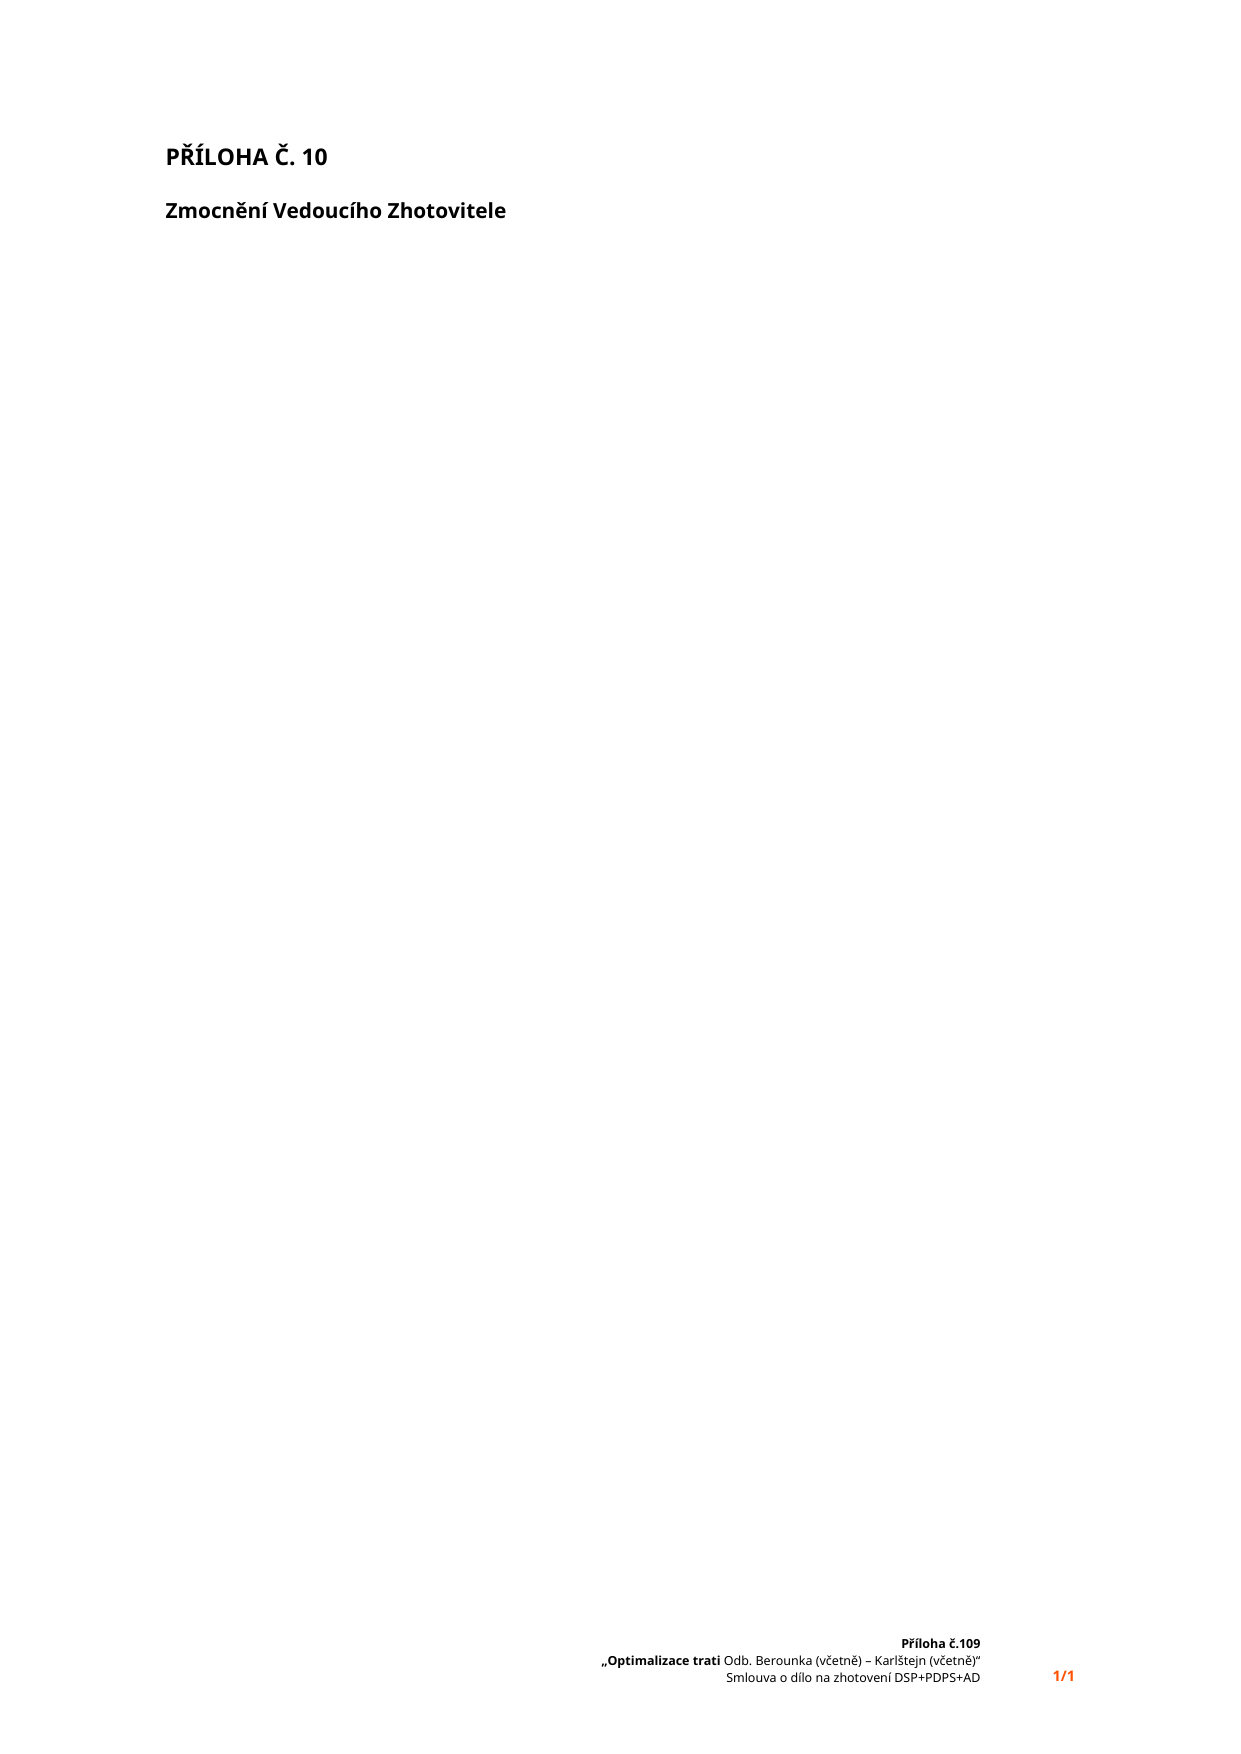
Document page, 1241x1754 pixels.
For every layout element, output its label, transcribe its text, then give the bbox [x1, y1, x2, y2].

text Zmocnění Vedoucího Zhotovitele [165, 197, 1075, 225]
text Příloha č. 10 [165, 141, 1075, 173]
